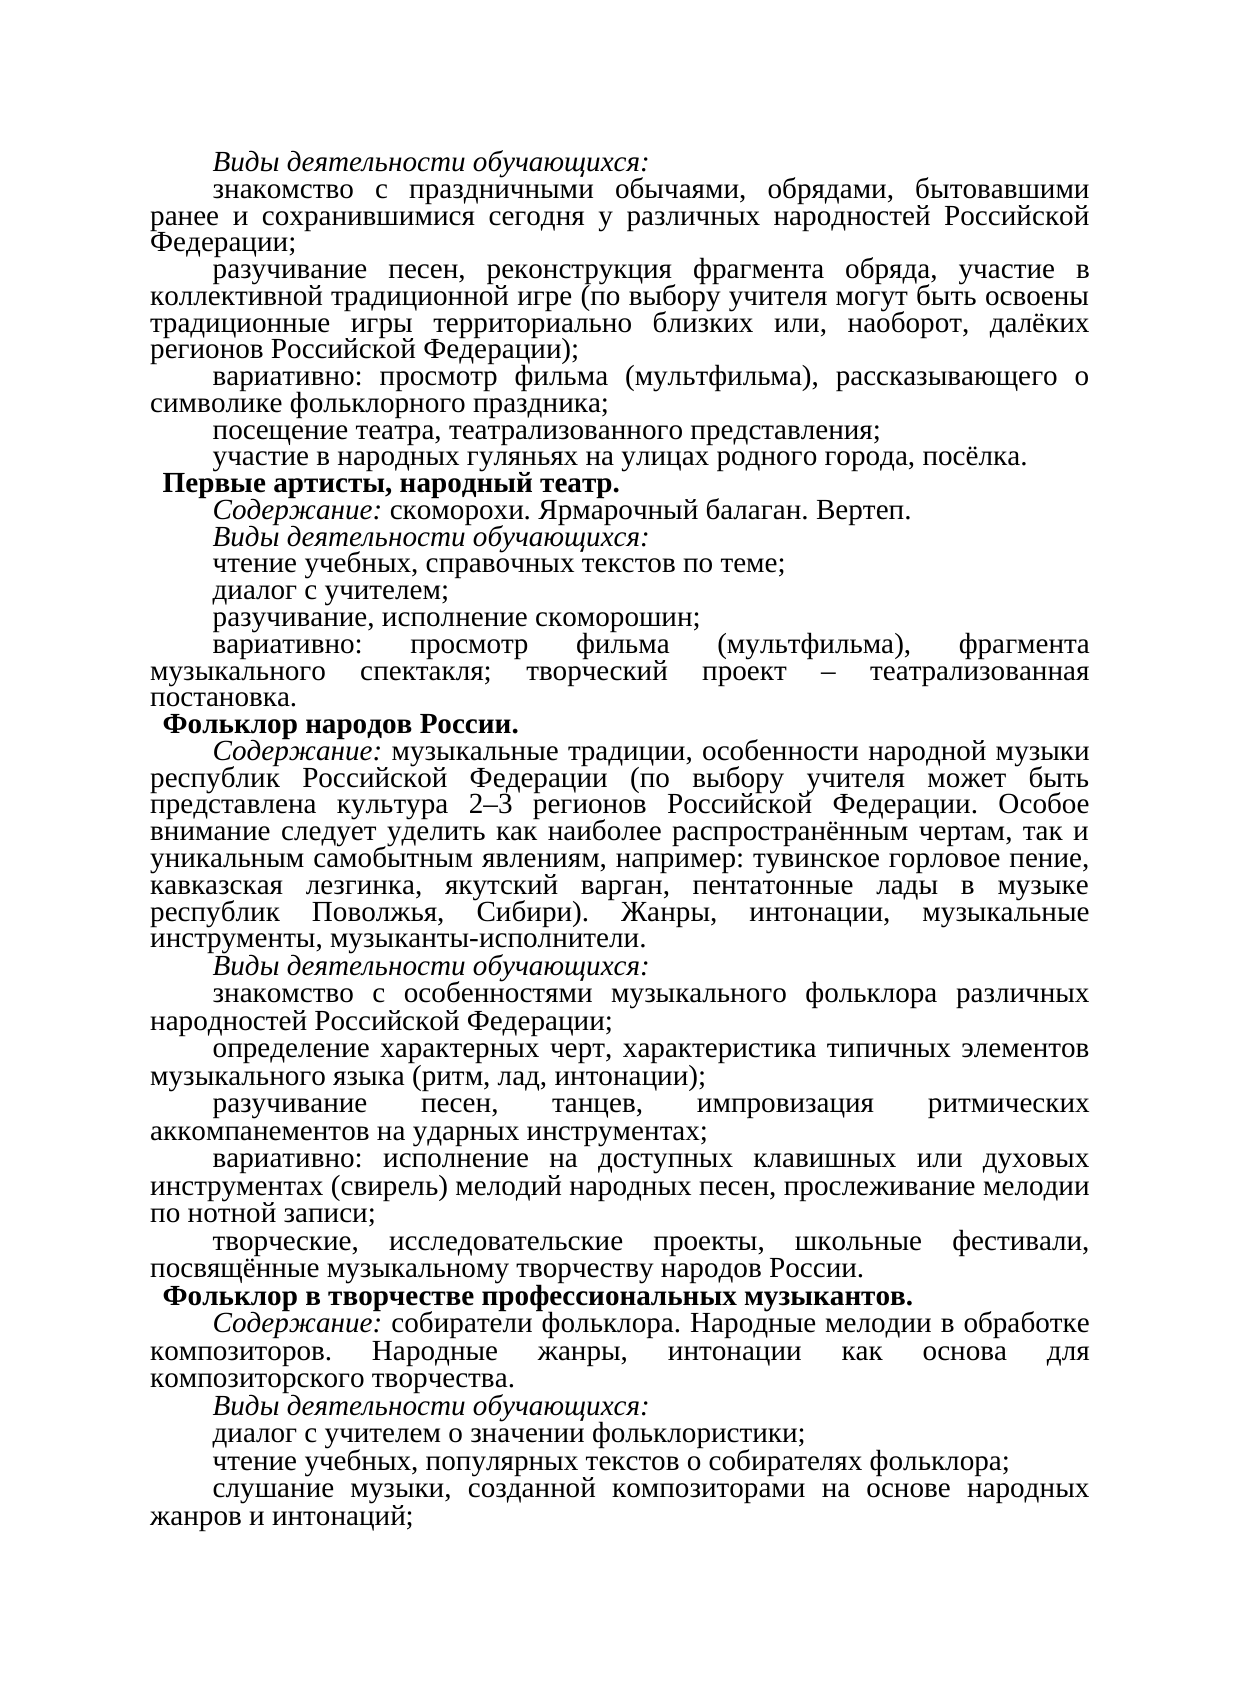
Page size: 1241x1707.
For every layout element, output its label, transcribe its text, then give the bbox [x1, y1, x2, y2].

text участие в народных гуляньях на улицах родного города, посёлка. [150, 444, 1090, 471]
text разучивание песен, танцев, импровизация ритмических аккомпанементов на ударных инструментах; [150, 1091, 1090, 1146]
text вариативно: просмотр фильма (мультфильма), рассказывающего о символике фольклорного праздника; [150, 364, 1090, 418]
text разучивание песен, реконструкция фрагмента обряда, участие в коллективной традиционной игре (по выбору учителя могут быть освоены традиционные игры территориально близких или, наоборот, далёких регионов Российской Федерации); [150, 257, 1090, 364]
text диалог с учителем; [150, 578, 1090, 605]
text посещение театра, театрализованного представления; [150, 418, 1090, 444]
text Содержание: музыкальные традиции, особенности народной музыки республик Российской Федерации (по выбору учителя может быть представлена культура 2–3 регионов Российской Федерации. Особое внимание следует уделить как наиболее распространённым чертам, так и уникальным самобытным явлениям, например: тувинское горловое пение, кавказская лезгинка, якутский варган, пентатонные лады в музыке республик Поволжья, Сибири). Жанры, интонации, музыкальные инструменты, музыканты-исполнители. [150, 739, 1090, 953]
text Виды деятельности обучающихся: [150, 1393, 1090, 1421]
text слушание музыки, созданной композиторами на основе народных жанров и интонаций; [150, 1476, 1090, 1531]
text Виды деятельности обучающихся: [150, 150, 1090, 177]
text чтение учебных, справочных текстов по теме; [150, 552, 1090, 578]
text вариативно: просмотр фильма (мультфильма), фрагмента музыкального спектакля; творческий проект – театрализованная постановка. [150, 632, 1090, 712]
text диалог с учителем о значении фольклористики; [150, 1421, 1090, 1448]
text Содержание: скоморохи. Ярмарочный балаган. Вертеп. [150, 498, 1090, 525]
text разучивание, исполнение скоморошин; [150, 605, 1090, 632]
text определение характерных черт, характеристика типичных элементов музыкального языка (ритм, лад, интонации); [150, 1036, 1090, 1091]
text Первые артисты, народный театр. [162, 471, 1090, 498]
text знакомство с особенностями музыкального фольклора различных народностей Российской Федерации; [150, 981, 1090, 1036]
text Фольклор народов России. [162, 712, 1090, 739]
text Виды деятельности обучающихся: [150, 953, 1090, 981]
text творческие, исследовательские проекты, школьные фестивали, посвящённые музыкальному творчеству народов России. [150, 1228, 1090, 1283]
text Фольклор в творчестве профессиональных музыкантов. [162, 1283, 1090, 1311]
text вариативно: исполнение на доступных клавишных или духовых инструментах (свирель) мелодий народных песен, прослеживание мелодии по нотной записи; [150, 1146, 1090, 1228]
text Виды деятельности обучающихся: [150, 525, 1090, 552]
text чтение учебных, популярных текстов о собирателях фольклора; [150, 1448, 1090, 1476]
text знакомство с праздничными обычаями, обрядами, бытовавшими ранее и сохранившимися сегодня у различных народностей Российской Федерации; [150, 177, 1090, 257]
text Содержание: собиратели фольклора. Народные мелодии в обработке композиторов. Народные жанры, интонации как основа для композиторского творчества. [150, 1311, 1090, 1393]
